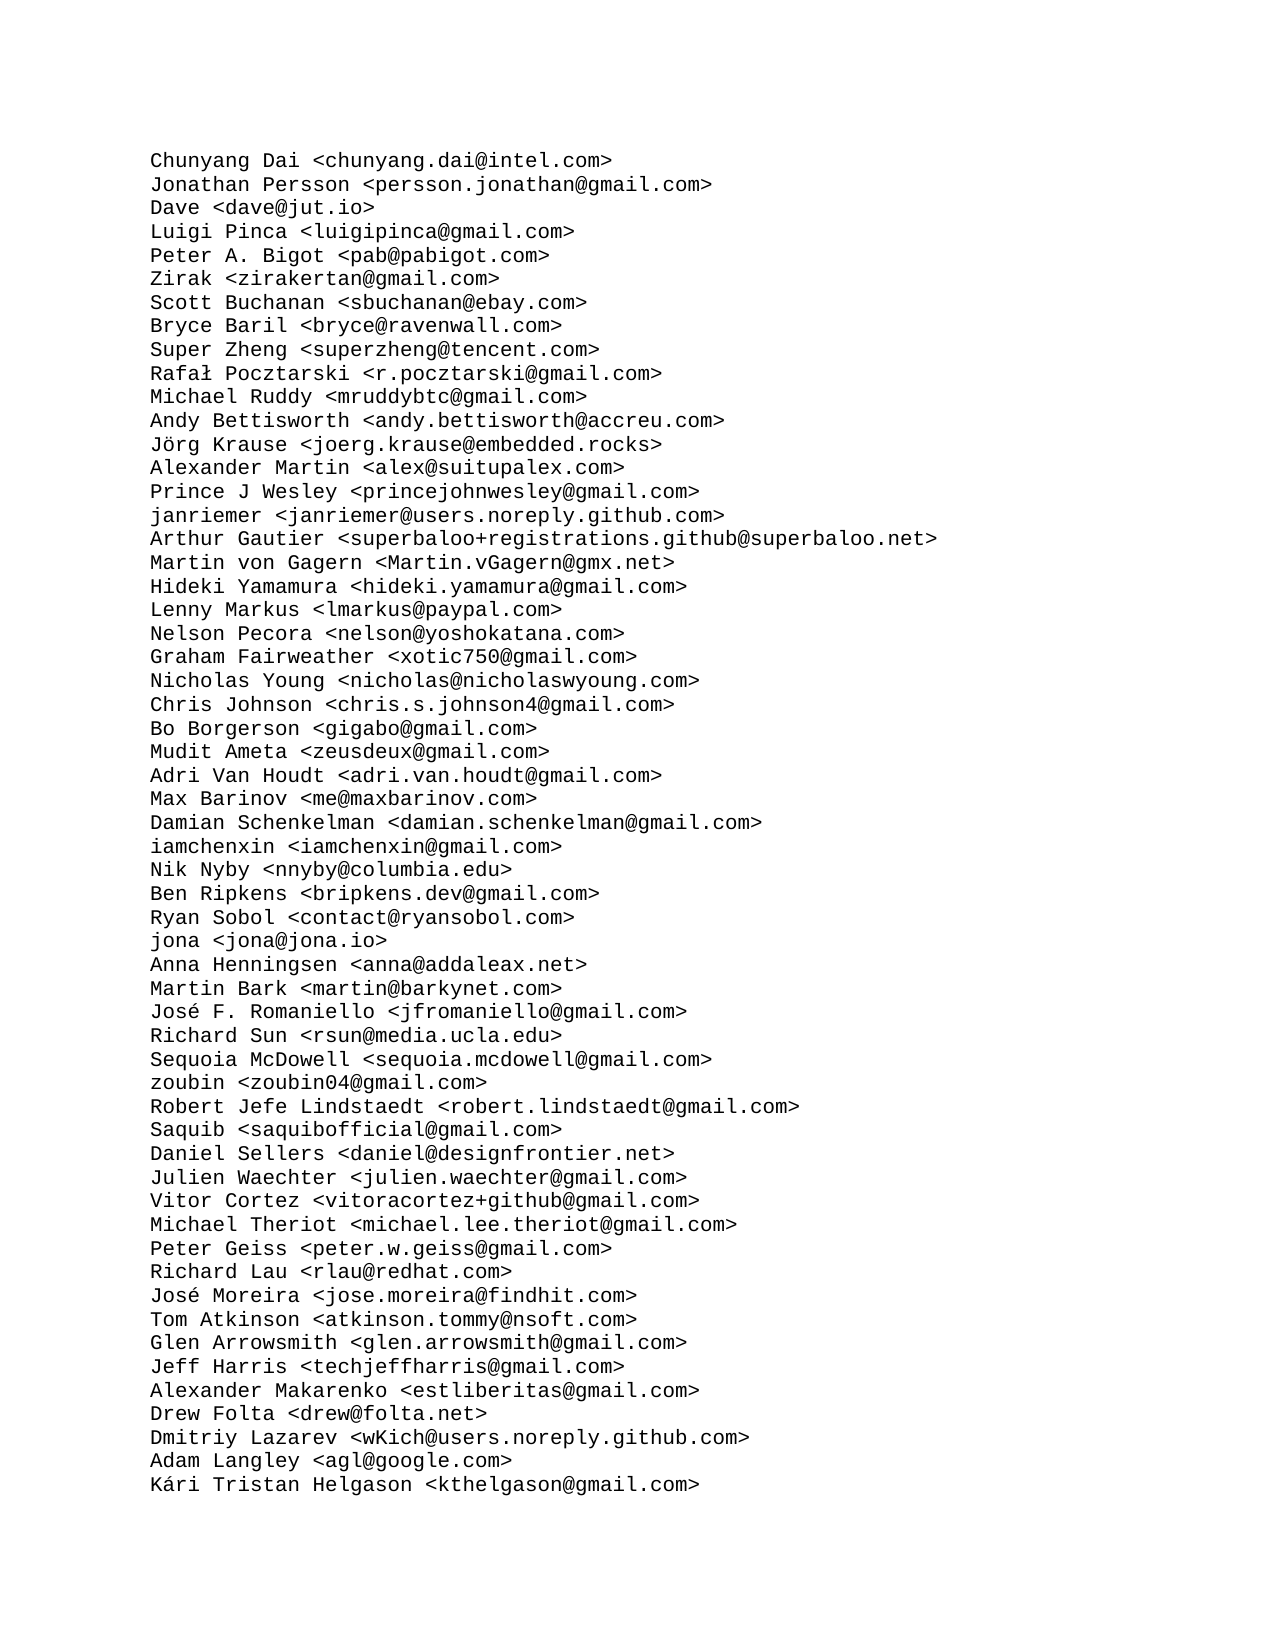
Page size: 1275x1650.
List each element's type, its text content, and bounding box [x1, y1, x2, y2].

text Ryan Sobol <contact@ryansobol.com> [150, 907, 1125, 930]
text Adam Langley <agl@google.com> [150, 1451, 1125, 1474]
text Max Barinov <me@maxbarinov.com> [150, 788, 1125, 812]
text Daniel Sellers <daniel@designfrontier.net> [150, 1143, 1125, 1167]
text Michael Theriot <michael.lee.theriot@gmail.com> [150, 1214, 1125, 1238]
text Rafał Pocztarski <r.pocztarski@gmail.com> [150, 363, 1125, 386]
text Jeff Harris <techjeffharris@gmail.com> [150, 1356, 1125, 1379]
text janriemer <janriemer@users.noreply.github.com> [150, 505, 1125, 528]
text Julien Waechter <julien.waechter@gmail.com> [150, 1167, 1125, 1190]
text Nicholas Young <nicholas@nicholaswyoung.com> [150, 670, 1125, 694]
text Mudit Ameta <zeusdeux@gmail.com> [150, 741, 1125, 765]
text Adri Van Houdt <adri.van.houdt@gmail.com> [150, 765, 1125, 788]
text Saquib <saquibofficial@gmail.com> [150, 1119, 1125, 1143]
text jona <jona@jona.io> [150, 930, 1125, 954]
text Martin von Gagern <Martin.vGagern@gmx.net> [150, 552, 1125, 576]
text Dave <dave@jut.io> [150, 197, 1125, 221]
text Richard Sun <rsun@media.ucla.edu> [150, 1025, 1125, 1048]
text Vitor Cortez <vitoracortez+github@gmail.com> [150, 1190, 1125, 1214]
text Chunyang Dai <chunyang.dai@intel.com> [150, 150, 1125, 174]
text Prince J Wesley <princejohnwesley@gmail.com> [150, 481, 1125, 505]
text Peter A. Bigot <pab@pabigot.com> [150, 244, 1125, 268]
text Alexander Martin <alex@suitupalex.com> [150, 457, 1125, 481]
text Jörg Krause <joerg.krause@embedded.rocks> [150, 434, 1125, 457]
text Drew Folta <drew@folta.net> [150, 1403, 1125, 1427]
text Sequoia McDowell <sequoia.mcdowell@gmail.com> [150, 1048, 1125, 1072]
text Hideki Yamamura <hideki.yamamura@gmail.com> [150, 576, 1125, 599]
text Glen Arrowsmith <glen.arrowsmith@gmail.com> [150, 1332, 1125, 1356]
text Arthur Gautier <superbaloo+registrations.github@superbaloo.net> [150, 528, 1125, 552]
text Bryce Baril <bryce@ravenwall.com> [150, 316, 1125, 339]
text zoubin <zoubin04@gmail.com> [150, 1072, 1125, 1096]
text Richard Lau <rlau@redhat.com> [150, 1261, 1125, 1285]
text Kári Tristan Helgason <kthelgason@gmail.com> [150, 1474, 1125, 1498]
text Martin Bark <martin@barkynet.com> [150, 978, 1125, 1001]
text Anna Henningsen <anna@addaleax.net> [150, 954, 1125, 978]
text Graham Fairweather <xotic750@gmail.com> [150, 647, 1125, 670]
text Andy Bettisworth <andy.bettisworth@accreu.com> [150, 410, 1125, 434]
text Dmitriy Lazarev <wKich@users.noreply.github.com> [150, 1427, 1125, 1451]
text Tom Atkinson <atkinson.tommy@nsoft.com> [150, 1309, 1125, 1332]
text Chris Johnson <chris.s.johnson4@gmail.com> [150, 694, 1125, 717]
text Scott Buchanan <sbuchanan@ebay.com> [150, 292, 1125, 316]
text Lenny Markus <lmarkus@paypal.com> [150, 599, 1125, 623]
text Ben Ripkens <bripkens.dev@gmail.com> [150, 883, 1125, 907]
text Michael Ruddy <mruddybtc@gmail.com> [150, 386, 1125, 410]
text Nik Nyby <nnyby@columbia.edu> [150, 859, 1125, 883]
text José F. Romaniello <jfromaniello@gmail.com> [150, 1001, 1125, 1025]
text Jonathan Persson <persson.jonathan@gmail.com> [150, 174, 1125, 197]
text Alexander Makarenko <estliberitas@gmail.com> [150, 1379, 1125, 1403]
text Nelson Pecora <nelson@yoshokatana.com> [150, 623, 1125, 647]
text Peter Geiss <peter.w.geiss@gmail.com> [150, 1238, 1125, 1261]
text Damian Schenkelman <damian.schenkelman@gmail.com> [150, 812, 1125, 836]
text Bo Borgerson <gigabo@gmail.com> [150, 717, 1125, 741]
text Super Zheng <superzheng@tencent.com> [150, 339, 1125, 363]
text iamchenxin <iamchenxin@gmail.com> [150, 836, 1125, 859]
text Zirak <zirakertan@gmail.com> [150, 268, 1125, 292]
text José Moreira <jose.moreira@findhit.com> [150, 1285, 1125, 1309]
text Luigi Pinca <luigipinca@gmail.com> [150, 221, 1125, 244]
text Robert Jefe Lindstaedt <robert.lindstaedt@gmail.com> [150, 1096, 1125, 1119]
